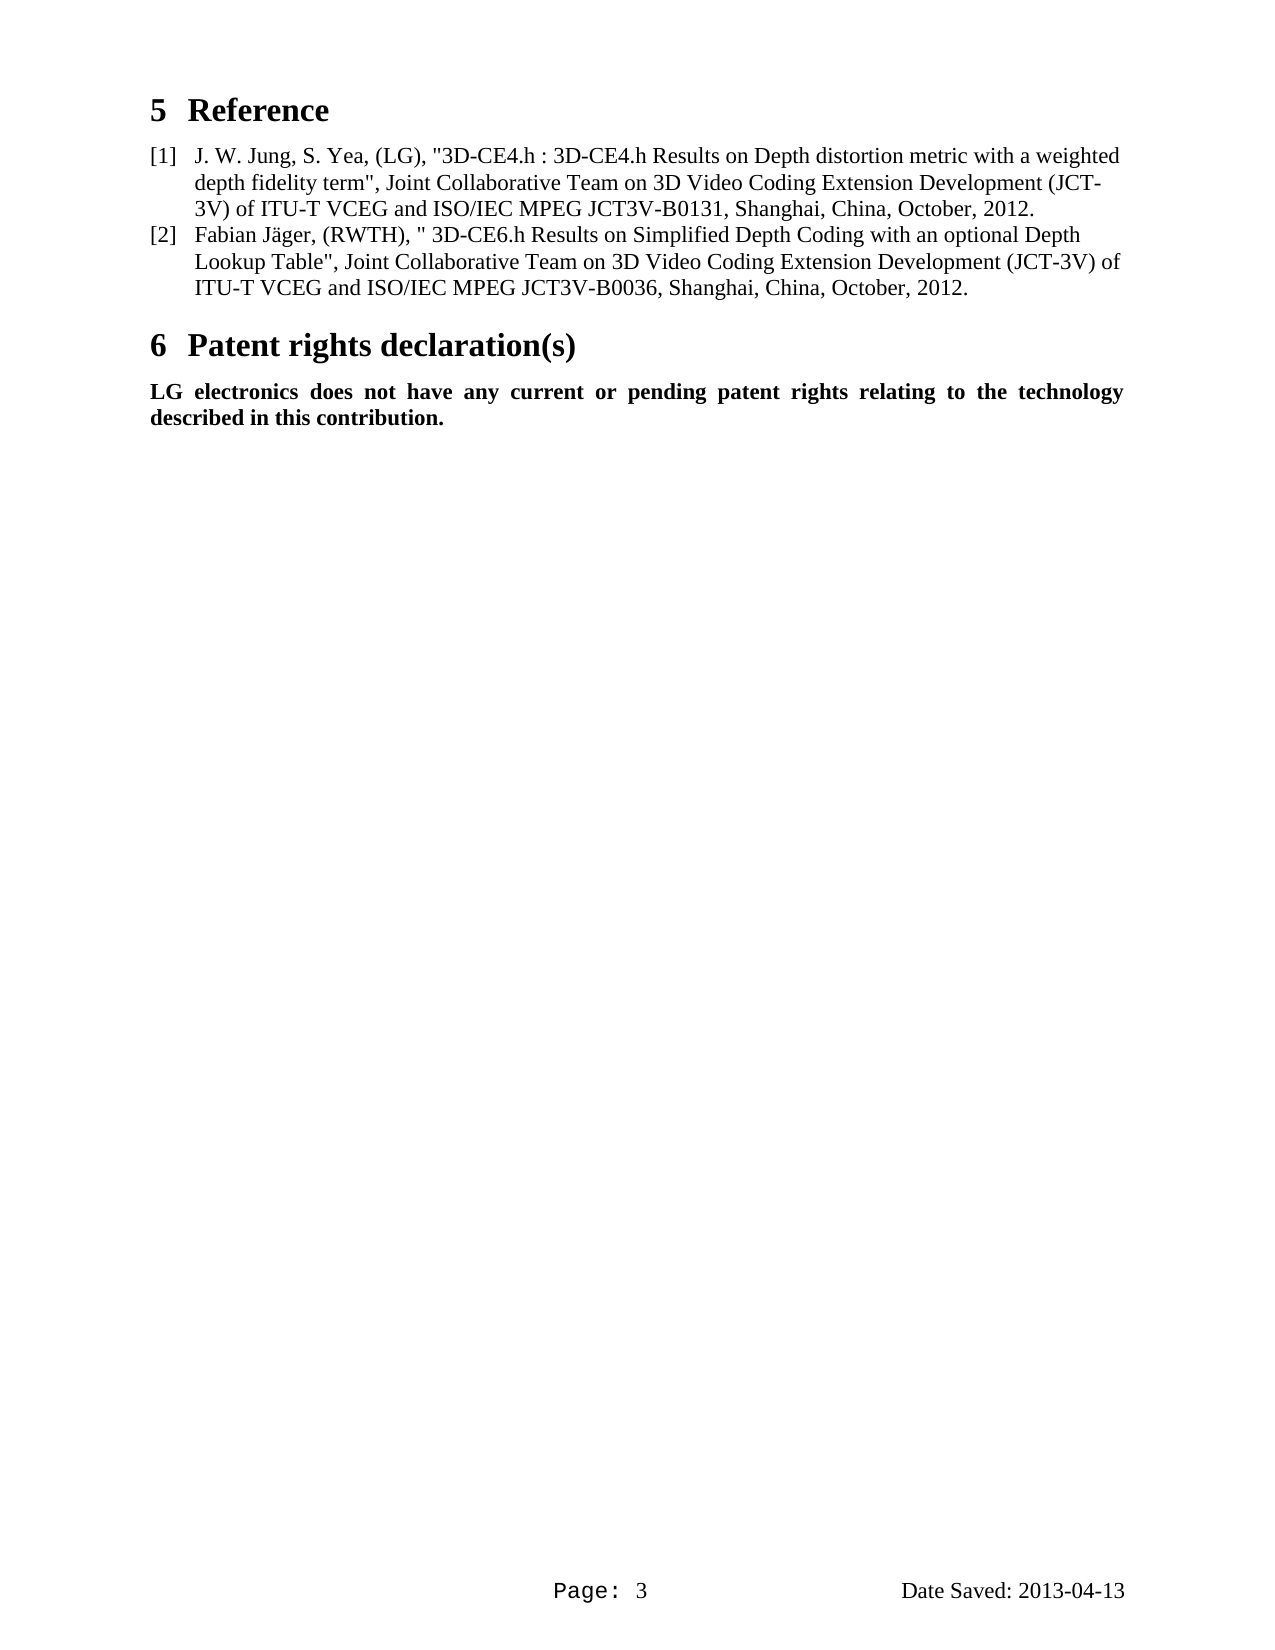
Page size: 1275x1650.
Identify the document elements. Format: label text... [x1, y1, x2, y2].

text LG electronics does not have any current or pending patent rights relating to the technology described in this contribution. [150, 378, 1125, 431]
subtitle Patent rights declaration(s) [150, 326, 1125, 364]
list Fabian Jäger, (RWTH), " 3D-CE6.h Results on Simplified Depth Coding with an optional Depth Lookup Table", Joint Collaborative Team on 3D Video Coding Extension Development (JCT-3V) of ITU-T VCEG and ISO/IEC MPEG JCT3V-B0036, Shanghai, China, October, 2012. [150, 222, 1125, 301]
subtitle Reference [150, 90, 1125, 128]
list J. W. Jung, S. Yea, (LG), "3D-CE4.h : 3D-CE4.h Results on Depth distortion metric with a weighted depth fidelity term", Joint Collaborative Team on 3D Video Coding Extension Development (JCT-3V) of ITU-T VCEG and ISO/IEC MPEG JCT3V-B0131, Shanghai, China, October, 2012. [150, 142, 1125, 222]
